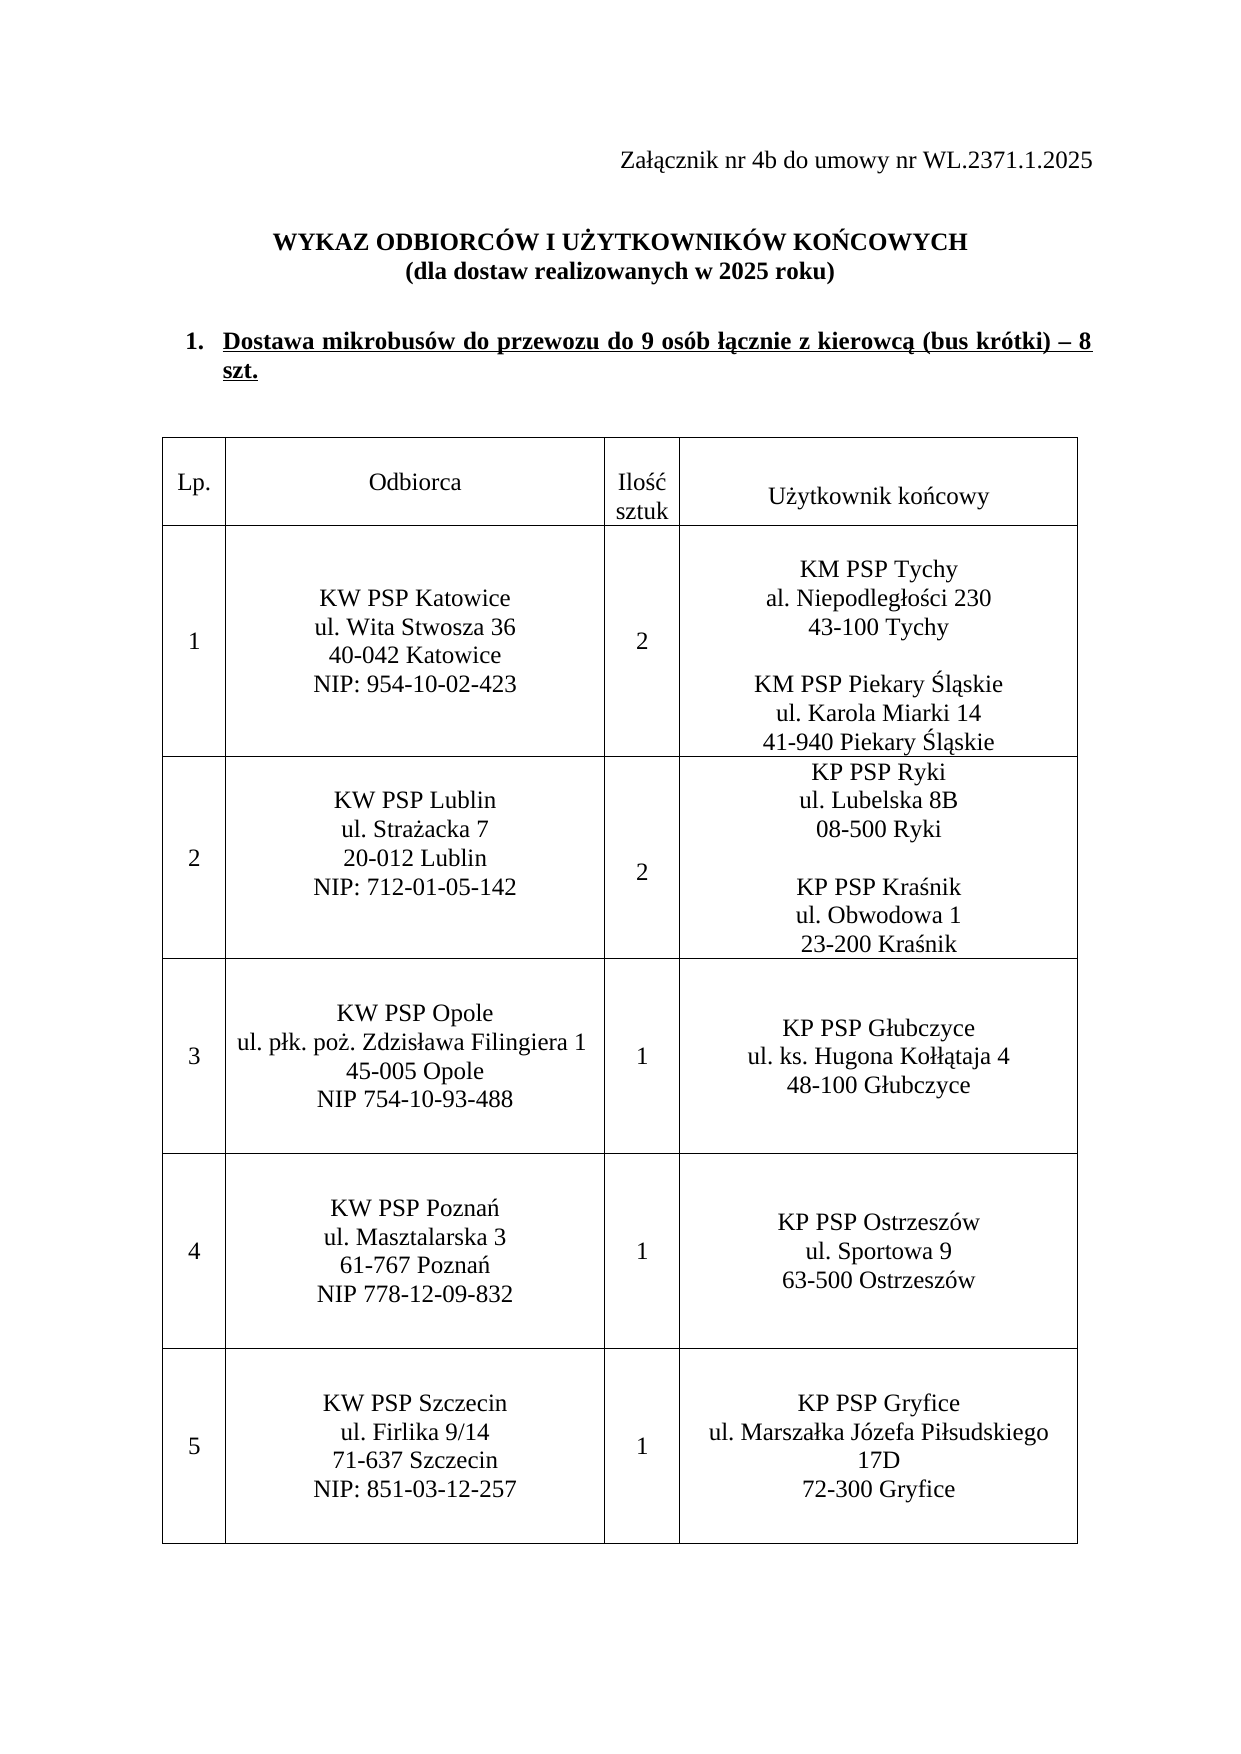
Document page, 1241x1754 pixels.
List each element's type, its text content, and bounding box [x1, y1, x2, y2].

table_cell KM PSP Tychy al. Niepodległości 230 43-100 Tychy KM PSP Piekary Śląskie ul. Karola Miarki 14 41-940 Piekary Śląskie [680, 526, 1077, 756]
table_cell 5 [163, 1349, 225, 1542]
table_cell 2 [605, 757, 679, 958]
text Załącznik nr 4b do umowy nr WL.2371.1.2025 [148, 145, 1093, 173]
table_cell KW PSP Szczecin ul. Firlika 9/14 71-637 Szczecin NIP: 851-03-12-257 [226, 1349, 604, 1542]
table_cell 4 [163, 1154, 225, 1348]
text WYKAZ ODBIORCÓW I UŻYTKOWNIKÓW KOŃCOWYCH [148, 227, 1093, 256]
table_cell KW PSP Lublin ul. Strażacka 7 20-012 Lublin NIP: 712-01-05-142 [226, 757, 604, 958]
table_header Ilość sztuk [605, 438, 679, 524]
table_cell 2 [605, 526, 679, 756]
table_cell KW PSP Katowice ul. Wita Stwosza 36 40-042 Katowice NIP: 954-10-02-423 [226, 526, 604, 756]
table_cell 1 [605, 959, 679, 1153]
table_cell KP PSP Ostrzeszów ul. Sportowa 9 63-500 Ostrzeszów [680, 1154, 1077, 1348]
table_cell KW PSP Opole ul. płk. poż. Zdzisława Filingiera 1 45-005 Opole NIP 754-10-93-488 [226, 959, 604, 1153]
table_header Użytkownik końcowy [680, 438, 1077, 524]
table_cell KP PSP Gryfice ul. Marszałka Józefa Piłsudskiego 17D 72-300 Gryfice [680, 1349, 1077, 1542]
text (dla dostaw realizowanych w 2025 roku) [148, 256, 1093, 285]
table_header Odbiorca [226, 438, 604, 524]
table_header Lp. [163, 438, 225, 524]
table_cell KP PSP Ryki ul. Lubelska 8B 08-500 Ryki KP PSP Kraśnik ul. Obwodowa 1 23-200 Kraśnik [680, 757, 1077, 958]
table_cell 1 [605, 1349, 679, 1542]
table_cell KP PSP Głubczyce ul. ks. Hugona Kołłątaja 4 48-100 Głubczyce [680, 959, 1077, 1153]
list Dostawa mikrobusów do przewozu do 9 osób łącznie z kierowcą (bus krótki) – 8 szt. [185, 326, 1093, 383]
table_cell KW PSP Poznań ul. Masztalarska 3 61-767 Poznań NIP 778-12-09-832 [226, 1154, 604, 1348]
table_cell 1 [163, 526, 225, 756]
table_cell 2 [163, 757, 225, 958]
table_cell 1 [605, 1154, 679, 1348]
table_cell 3 [163, 959, 225, 1153]
